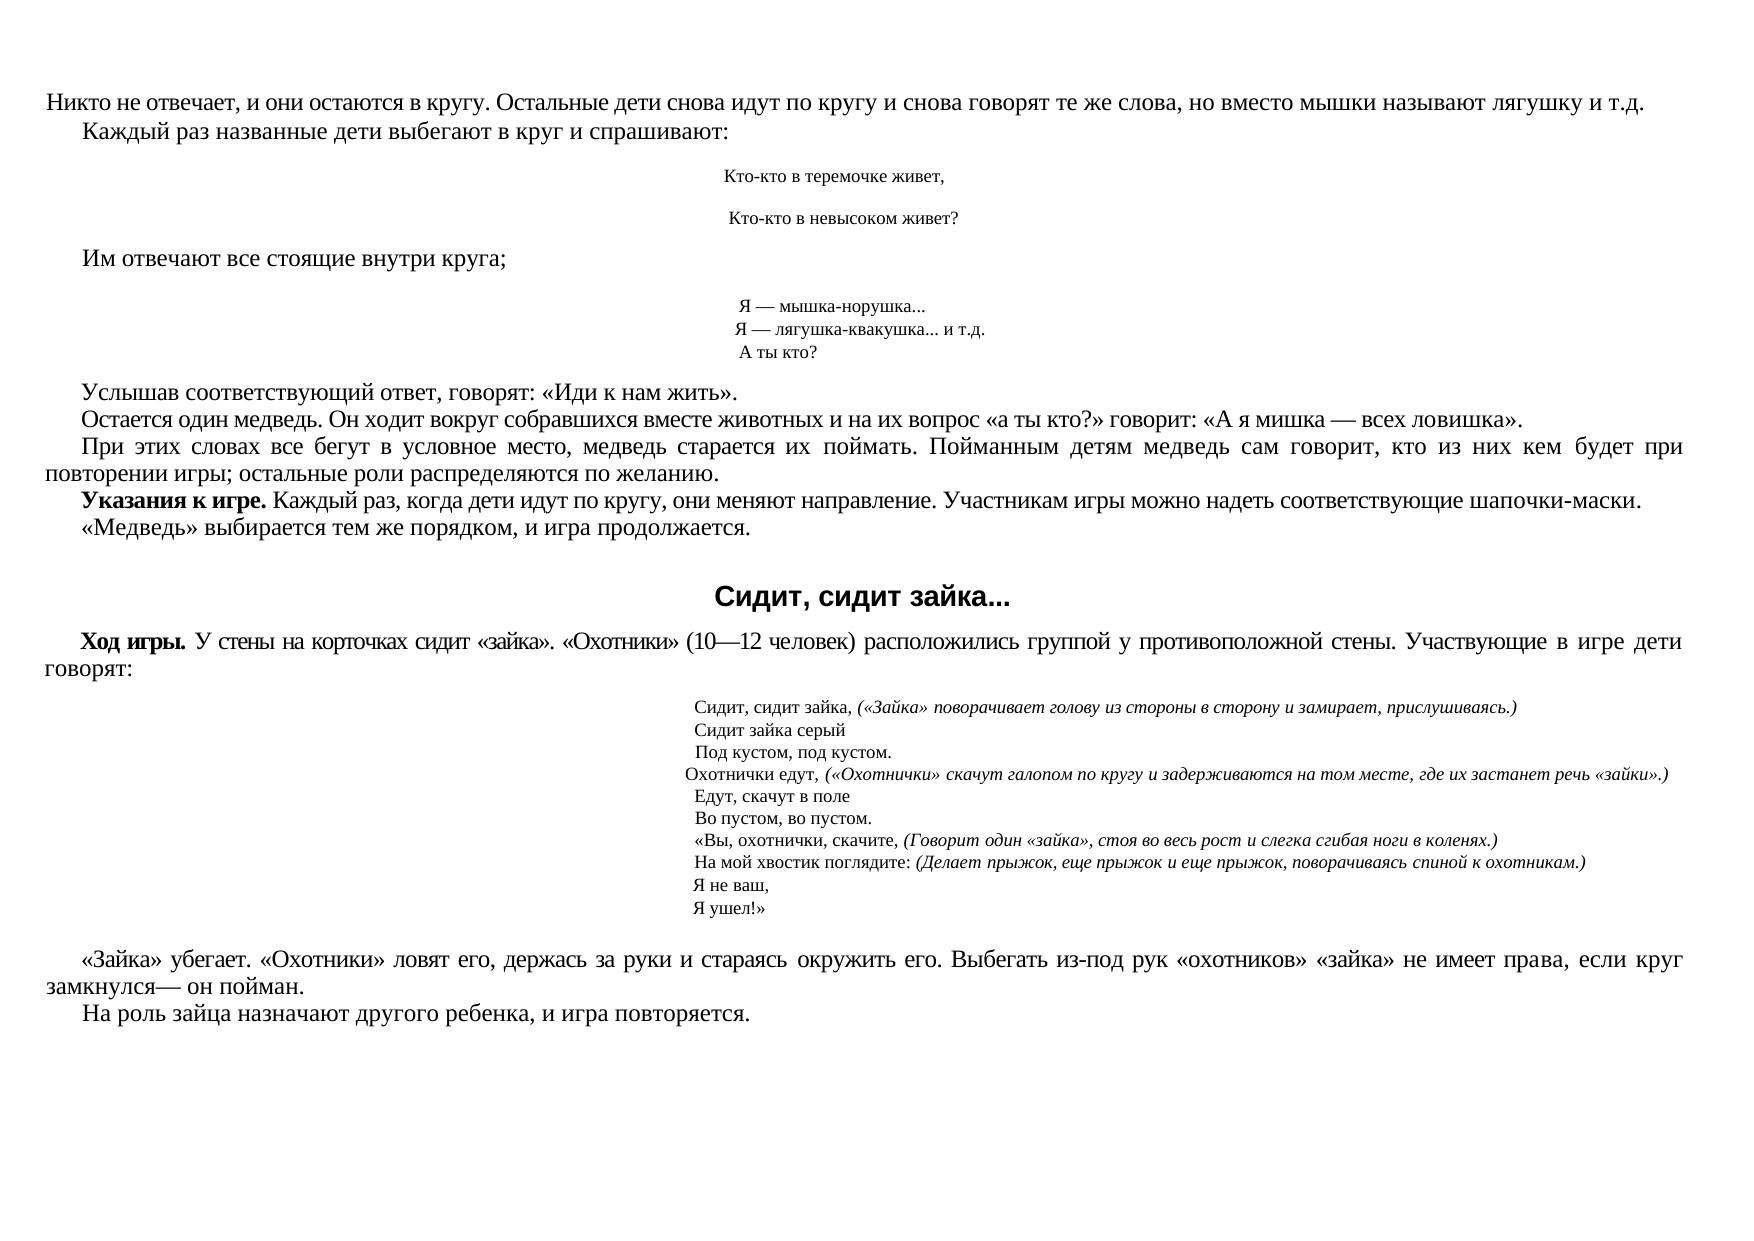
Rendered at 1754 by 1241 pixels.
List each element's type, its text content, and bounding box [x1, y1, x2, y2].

text Кто-кто в теремочке живет, [281, 164, 1455, 187]
text Услышав соответствующий ответ, говорят: «Иди к нам жить». [80, 379, 1683, 406]
text Указания к игре. Каждый раз, когда дети идут по кругу, они меняют направление. Участникам игры можно надеть соответствующие шапочки-маски. [45, 487, 1682, 514]
text Я — лягушка-квакушка... и т.д. [44, 317, 1676, 340]
text А ты кто? [280, 340, 1683, 363]
text На мой хвостик поглядите: (Делает прыжок, еще прыжок и еще прыжок, поворачиваясь спиной к охотникам.) [282, 851, 1683, 873]
text Сидит, сидит зайка, («Зайка» поворачивает голову из стороны в сторону и замирает, прислушиваясь.) [280, 696, 1683, 718]
text Я — мышка-норушка... [280, 294, 1683, 317]
text Я не ваш, [280, 874, 1683, 896]
text Ход игры. У стены на корточках сидит «зайка». «Охотники» (10—12 человек) расположились группой у противоположной стены. Участвующие в игре дети говорят: [44, 627, 1682, 681]
text Сидит зайка серый [280, 719, 1683, 741]
text Под кустом, под кустом. [281, 741, 1683, 763]
text Каждый раз названные дети выбегают в круг и спрашивают: [82, 116, 1683, 145]
text Им отвечают все стоящие внутри круга; [82, 243, 1683, 272]
text Во пустом, во пустом. [281, 807, 1683, 829]
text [46, 88, 1683, 116]
text Я ушел!» [280, 897, 1683, 919]
text «Зайка» убегает. «Охотники» ловят его, держась за руки и стараясь окружить его. Выбегать из-под рук «охотников» «зайка» не имеет права, если круг замкнулся— он пойман. [46, 946, 1683, 1000]
text Охотнички едут, («Охотнички» скачут галопом по кругу и задерживаются на том месте, где их застанет речь «зайки».) [29, 763, 1676, 785]
text «Вы, охотнички, скачите, (Говорит один «зайка», стоя во весь рост и слегка сгибая ноги в коленях.) [280, 829, 1683, 851]
text Сидит, сидит зайка... [44, 579, 1681, 612]
text Едут, скачут в поле [280, 785, 1683, 807]
text «Медведь» выбирается тем же порядком, и игра продолжается. [81, 514, 1683, 541]
text Кто-кто в невысоком живет? [281, 206, 1455, 229]
text Остается один медведь. Он ходит вокруг собравшихся вместе животных и на их вопрос «а ты кто?» говорит: «А я мишка — всех ловишка». [46, 406, 1682, 433]
text На роль зайца назначают другого ребенка, и игра повторяется. [82, 1000, 1683, 1027]
text При этих словах все бегут в условное место, медведь старается их поймать. Пойманным детям медведь сам говорит, кто из них кем будет при повторении игры; остальные роли распределяются по желанию. [45, 433, 1683, 487]
